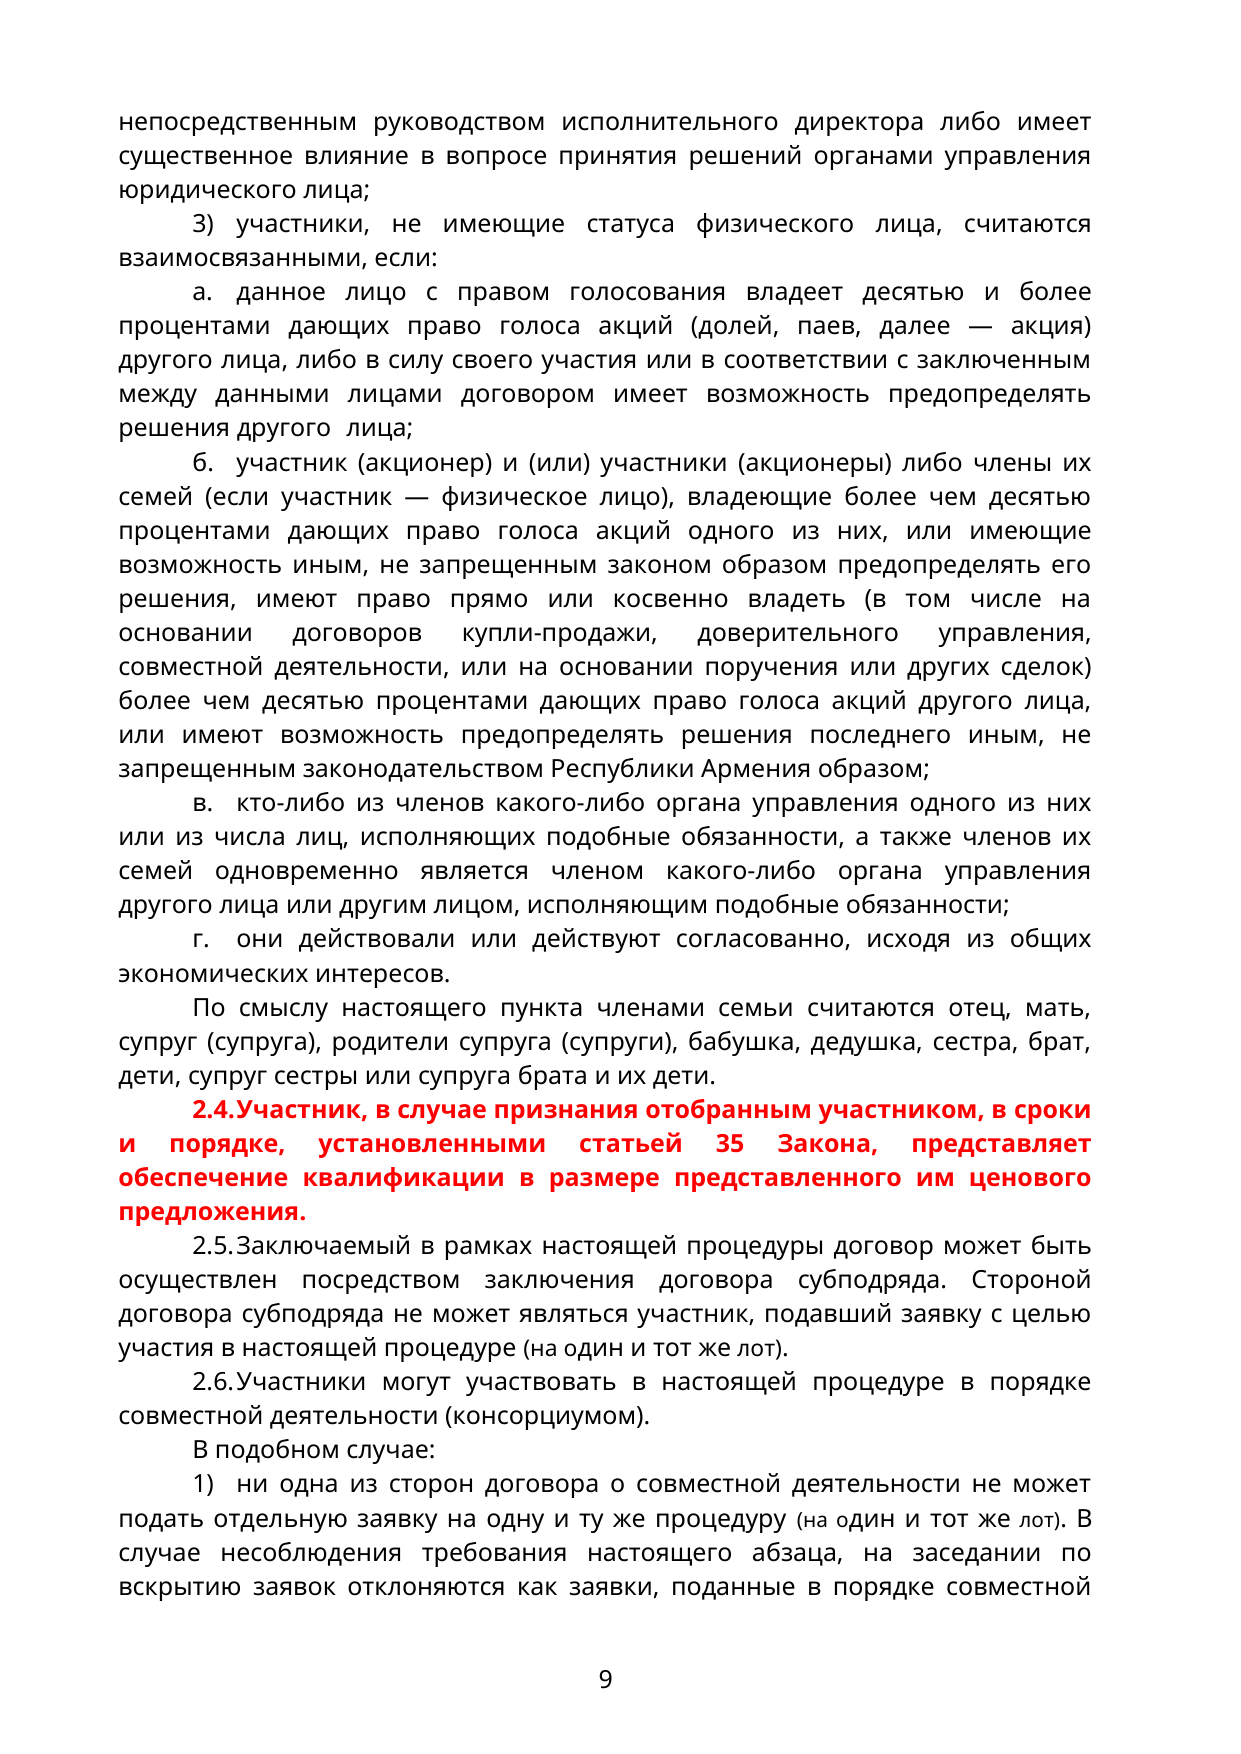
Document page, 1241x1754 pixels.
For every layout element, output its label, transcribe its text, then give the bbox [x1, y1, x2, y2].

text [118, 1466, 1092, 1602]
text а. данное лицо с правом голосования владеет десятью и более процентами дающих право голоса акций (долей, паев, далее — акция) другого лица, либо в силу своего участия или в соответствии с заключенным между данными лицами договором имеет возможность предопределять решения другого лица; [118, 274, 1092, 444]
text в. кто-либо из членов какого-либо органа управления одного из них или из числа лиц, исполняющих подобные обязанности, а также членов их семей одновременно является членом какого-либо органа управления другого лица или другим лицом, исполняющим подобные обязанности; [118, 785, 1092, 921]
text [118, 103, 1092, 206]
text г. они действовали или действуют согласованно, исходя из общих экономических интересов. [118, 921, 1092, 989]
text 2.5. Заключаемый в рамках настоящей процедуры договор может быть осуществлен посредством заключения договора субподряда. Стороной договора субподряда не может являться участник, подавший заявку с целью участия в настоящей процедуре (на один и тот же лот). [118, 1228, 1092, 1364]
text 2.4. Участник, в случае признания отобранным участником, в сроки и порядке, установленными статьей 35 Закона, представляет обеспечение квалификации в размере представленного им ценового предложения. [118, 1091, 1092, 1228]
text 3) участники, не имеющие статуса физического лица, считаются взаимосвязанными, если: [118, 206, 1092, 274]
text 2.6. Участники могут участвовать в настоящей процедуре в порядке совместной деятельности (консорциумом). [118, 1364, 1092, 1432]
text По смыслу настоящего пункта членами семьи считаются отец, мать, супруг (супруга), родители супруга (супруги), бабушка, дедушка, сестра, брат, дети, супруг сестры или супруга брата и их дети. [118, 989, 1092, 1091]
text б. участник (акционер) и (или) участники (акционеры) либо члены их семей (если участник — физическое лицо), владеющие более чем десятью процентами дающих право голоса акций одного из них, или имеющие возможность иным, не запрещенным законом образом предопределять его решения, имеют право прямо или косвенно владеть (в том числе на основании договоров купли-продажи, доверительного управления, совместной деятельности, или на основании поручения или других сделок) более чем десятью процентами дающих право голоса акций другого лица, или имеют возможность предопределять решения последнего иным, не запрещенным законодательством Республики Армения образом; [118, 444, 1092, 785]
text В подобном случае: [118, 1432, 1092, 1466]
